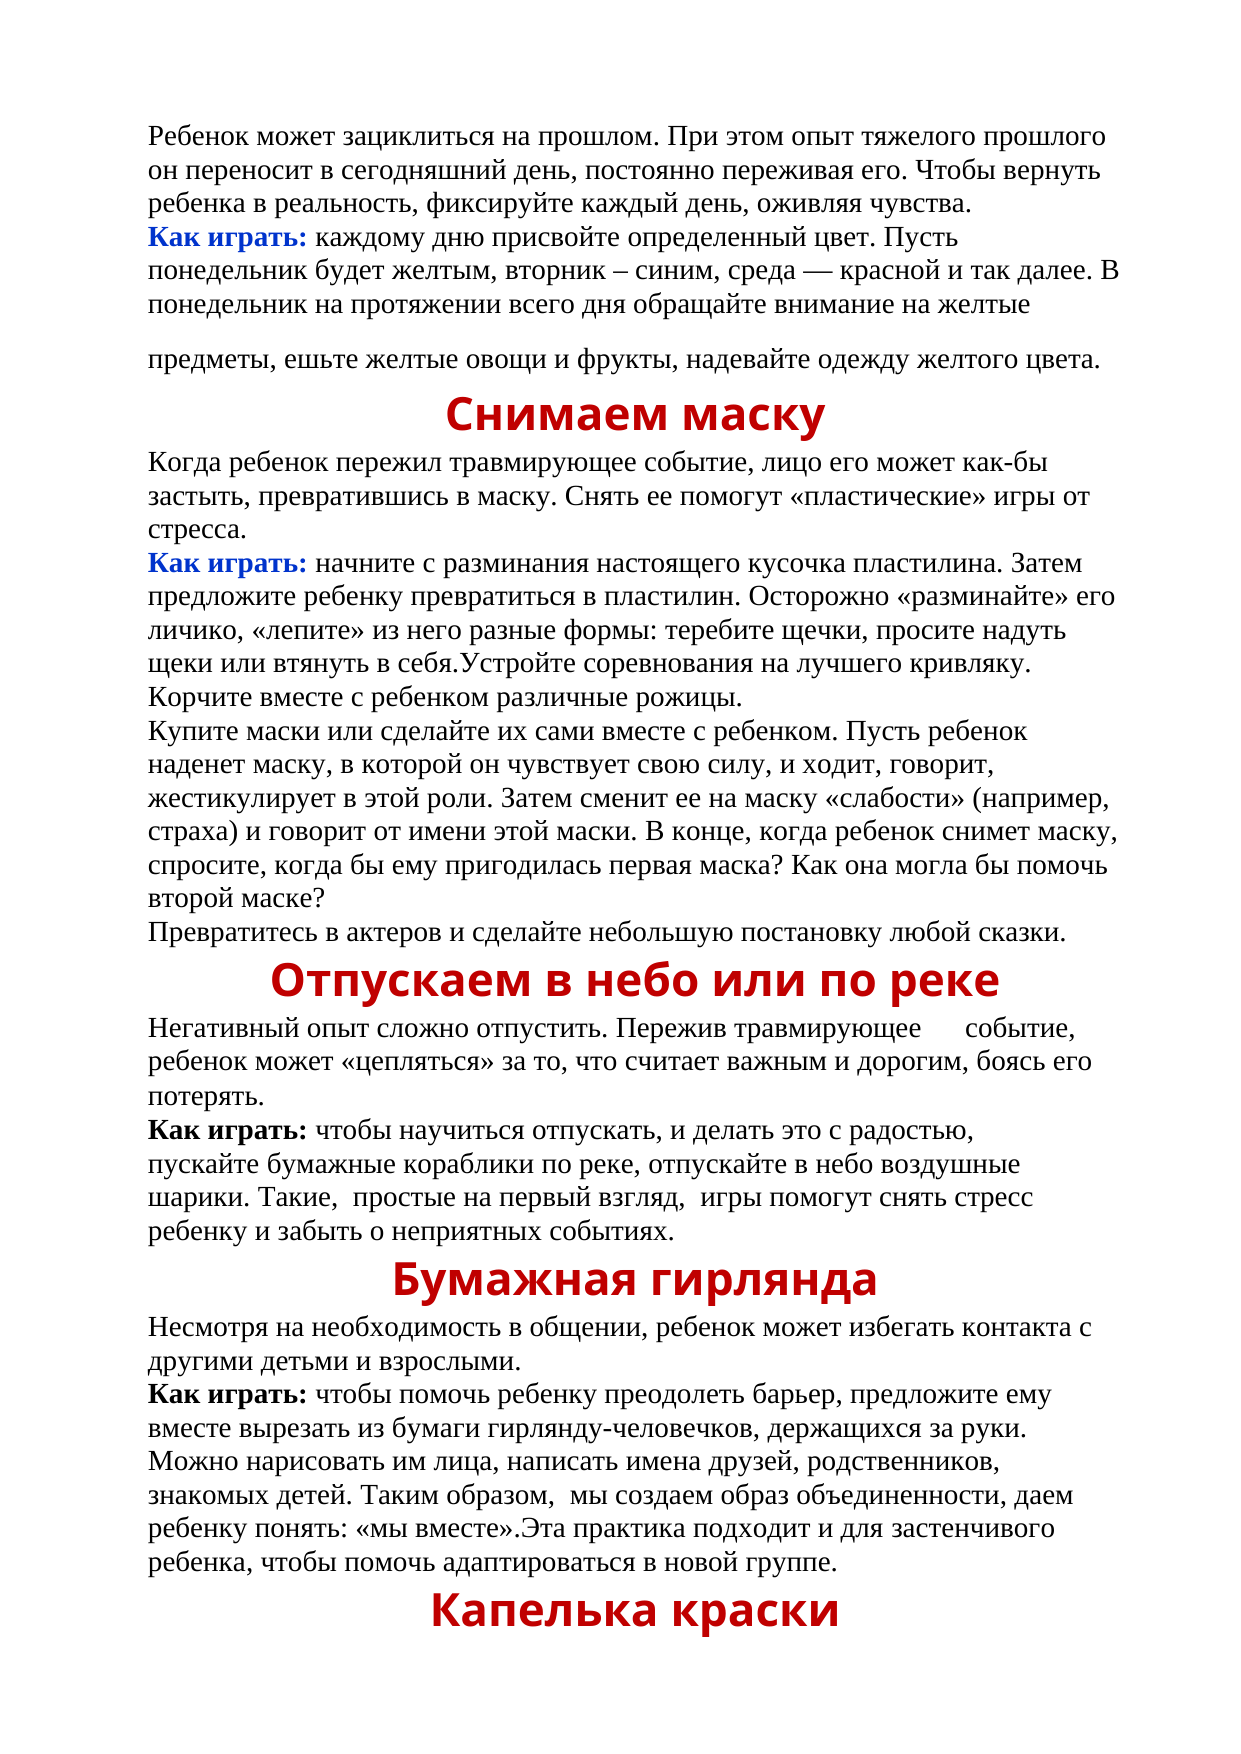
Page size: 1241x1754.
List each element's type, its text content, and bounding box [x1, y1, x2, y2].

text Превратитесь в актеров и сделайте небольшую постановку любой сказки. [148, 914, 1122, 947]
text Ребенок может зациклиться на прошлом. При этом опыт тяжелого прошлого он переносит в сегодняшний день, постоянно переживая его. Чтобы вернуть ребенка в реальность, фиксируйте каждый день, оживляя чувства. [148, 118, 1122, 219]
text Как играть: начните с разминания настоящего кусочка пластилина. Затем предложите ребенку превратиться в пластилин. Осторожно «разминайте» его личико, «лепите» из него разные формы: теребите щечки, просите надуть щеки или втянуть в себя.Устройте соревнования на лучшего кривляку. Корчите вместе с ребенком различные рожицы. [148, 545, 1122, 713]
text Отпускаем в небо или по реке [148, 947, 1122, 1010]
text Несмотря на необходимость в общении, ребенок может избегать контакта с другими детьми и взрослыми. [148, 1309, 1122, 1376]
text Капелька краски [148, 1577, 1122, 1640]
text Как играть: каждому дню присвойте определенный цвет. Пусть понедельник будет желтым, вторник – синим, среда — красной и так далее. В понедельник на протяжении всего дня обращайте внимание на желтые предметы, ешьте желтые овощи и фрукты, надевайте одежду желтого цвета. [148, 219, 1122, 382]
text Как играть: чтобы научиться отпускать, и делать это с радостью, пускайте бумажные кораблики по реке, отпускайте в небо воздушные шарики. Такие, простые на первый взгляд, игры помогут снять стресс ребенку и забыть о неприятных событиях. [148, 1112, 1122, 1247]
text Когда ребенок пережил травмирующее событие, лицо его может как-бы застыть, превратившись в маску. Снять ее помогут «пластические» игры от стресса. [148, 444, 1122, 545]
text Негативный опыт сложно отпустить. Пережив травмирующее событие, ребенок может «цепляться» за то, что считает важным и дорогим, боясь его потерять. [148, 1010, 1122, 1112]
text Как играть: чтобы помочь ребенку преодолеть барьер, предложите ему вместе вырезать из бумаги гирлянду-человечков, держащихся за руки. Можно нарисовать им лица, написать имена друзей, родственников, знакомых детей. Таким образом, мы создаем образ объединенности, даем ребенку понять: «мы вместе».Эта практика подходит и для застенчивого ребенка, чтобы помочь адаптироваться в новой группе. [148, 1376, 1122, 1577]
text Купите маски или сделайте их сами вместе с ребенком. Пусть ребенок наденет маску, в которой он чувствует свою силу, и ходит, говорит, жестикулирует в этой роли. Затем сменит ее на маску «слабости» (например, страха) и говорит от имени этой маски. В конце, когда ребенок снимет маску, спросите, когда бы ему пригодилась первая маска? Как она могла бы помочь второй маске? [148, 713, 1122, 914]
text Снимаем маску [148, 382, 1122, 444]
text Бумажная гирлянда [148, 1247, 1122, 1309]
